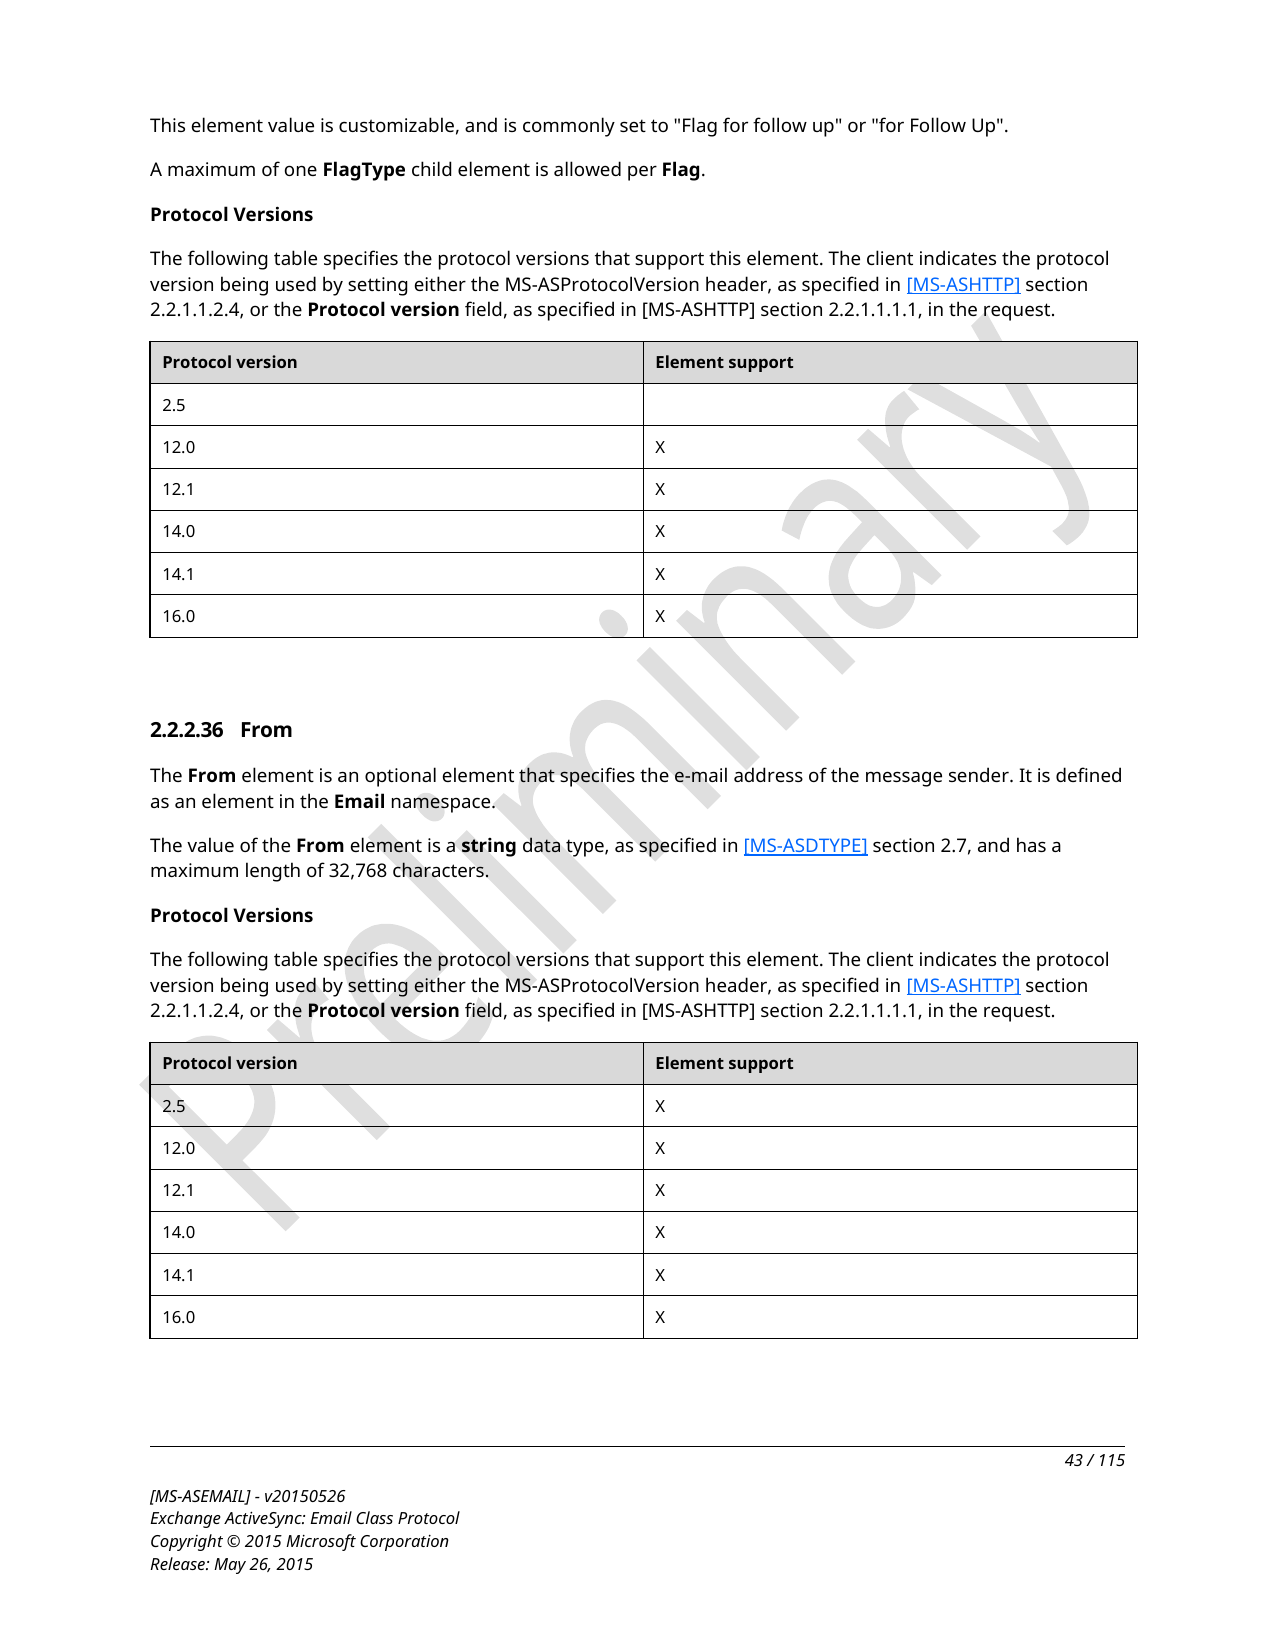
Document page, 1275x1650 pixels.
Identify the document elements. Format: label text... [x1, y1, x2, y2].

text Protocol Versions [150, 902, 1125, 928]
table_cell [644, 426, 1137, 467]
text The From element is an optional element that specifies the e-mail address of the message sender. It is defined as an element in the Email namespace. [150, 762, 1125, 813]
text Protocol Versions [150, 201, 1125, 227]
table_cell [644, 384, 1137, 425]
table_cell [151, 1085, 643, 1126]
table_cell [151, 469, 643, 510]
subtitle From [150, 715, 1125, 744]
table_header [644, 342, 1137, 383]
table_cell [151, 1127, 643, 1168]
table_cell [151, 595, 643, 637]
text This element value is customizable, and is commonly set to "Flag for follow up" or "for Follow Up". [150, 112, 1125, 138]
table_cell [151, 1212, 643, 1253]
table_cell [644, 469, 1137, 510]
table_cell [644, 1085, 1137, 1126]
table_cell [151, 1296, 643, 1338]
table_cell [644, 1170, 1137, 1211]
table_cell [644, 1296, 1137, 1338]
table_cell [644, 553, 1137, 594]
text The following table specifies the protocol versions that support this element. The client indicates the protocol version being used by setting either the MS-ASProtocolVersion header, as specified in [MS-ASHTTP] section 2.2.1.1.2.4, or the Protocol version field, as specified in [MS-ASHTTP] section 2.2.1.1.1.1, in the request. [150, 245, 1125, 322]
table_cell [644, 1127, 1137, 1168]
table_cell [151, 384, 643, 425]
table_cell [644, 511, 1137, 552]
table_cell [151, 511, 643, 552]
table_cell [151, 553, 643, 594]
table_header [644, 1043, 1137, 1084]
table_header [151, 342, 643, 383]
text The following table specifies the protocol versions that support this element. The client indicates the protocol version being used by setting either the MS-ASProtocolVersion header, as specified in [MS-ASHTTP] section 2.2.1.1.2.4, or the Protocol version field, as specified in [MS-ASHTTP] section 2.2.1.1.1.1, in the request. [150, 946, 1125, 1023]
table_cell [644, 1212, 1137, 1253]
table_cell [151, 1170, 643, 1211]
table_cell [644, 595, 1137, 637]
text The value of the From element is a string data type, as specified in [MS-ASDTYPE] section 2.7, and has a maximum length of 32,768 characters. [150, 832, 1125, 883]
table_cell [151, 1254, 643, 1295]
text A maximum of one FlagType child element is allowed per Flag. [150, 157, 1125, 182]
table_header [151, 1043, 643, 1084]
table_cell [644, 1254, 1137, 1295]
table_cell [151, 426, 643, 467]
